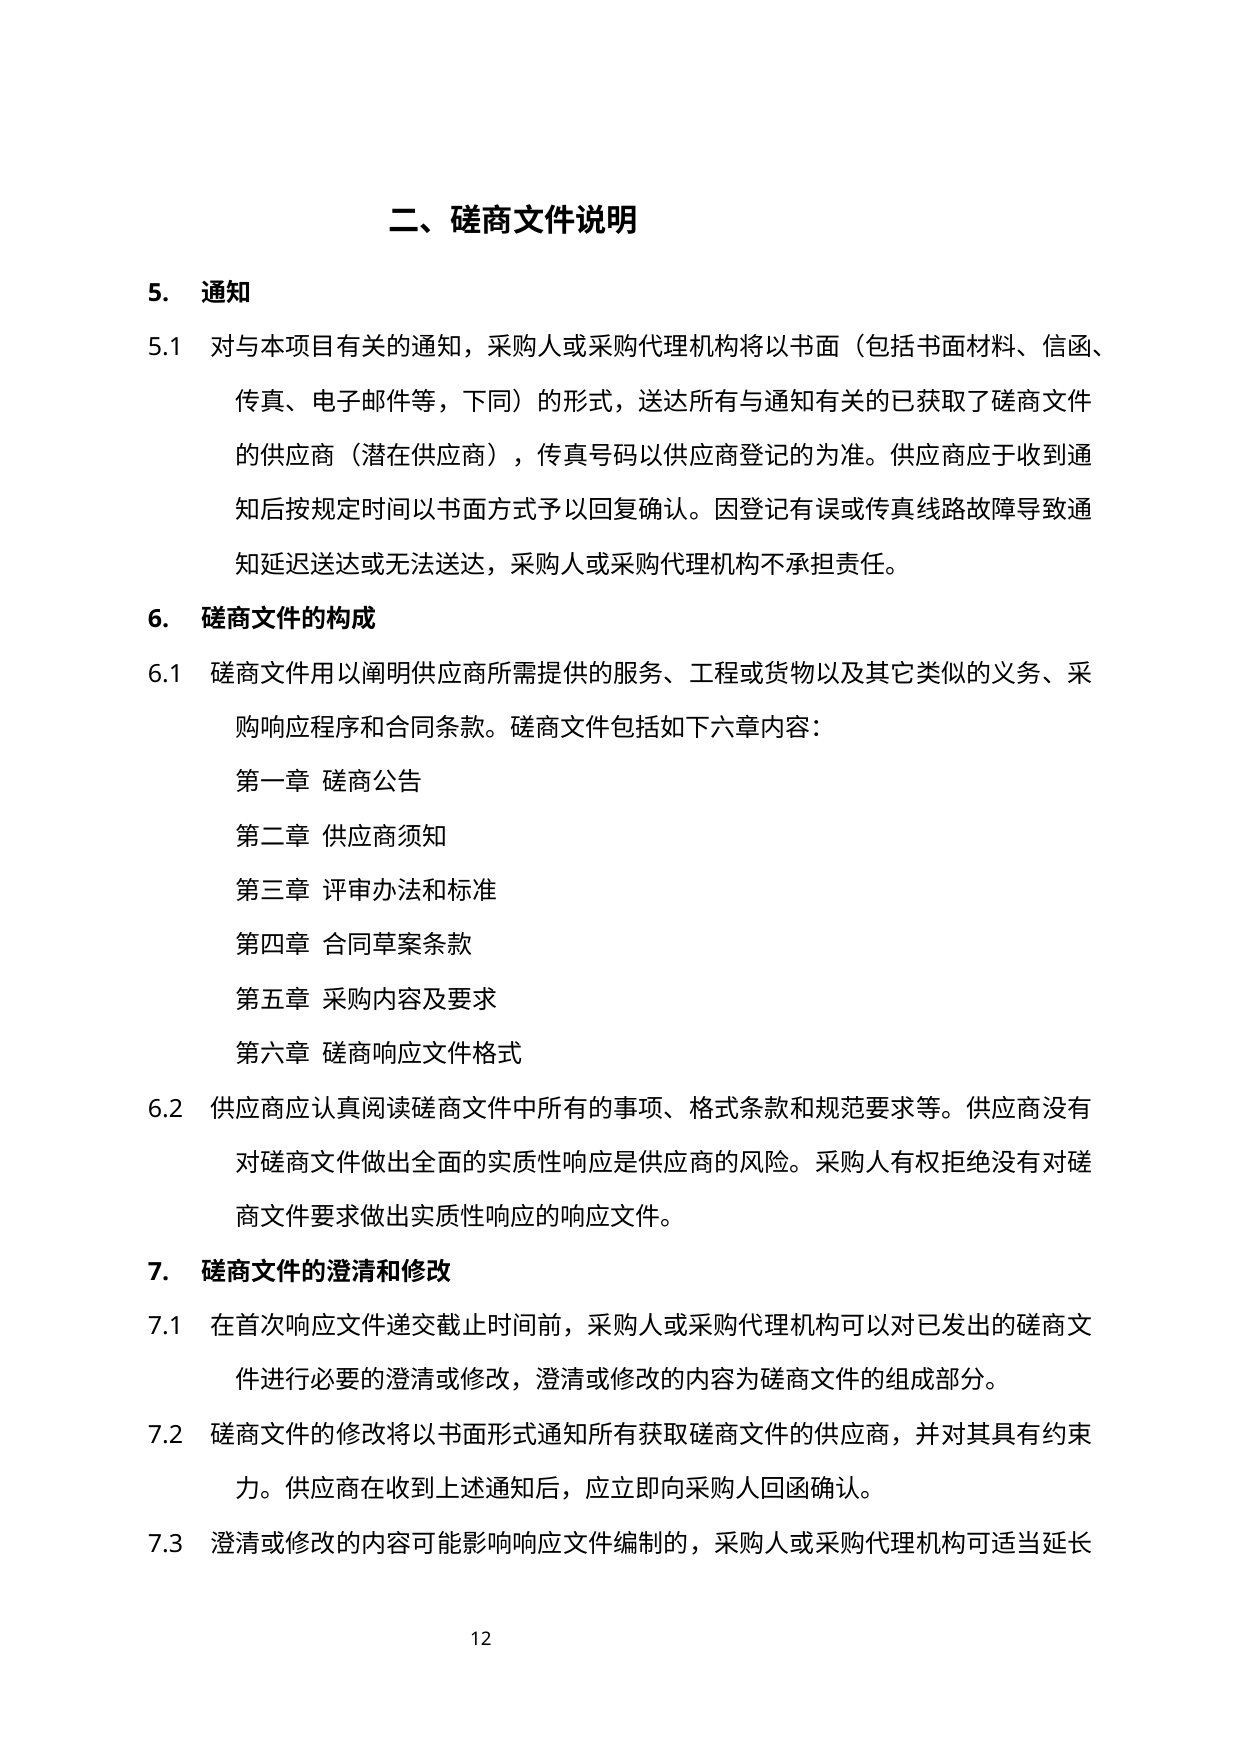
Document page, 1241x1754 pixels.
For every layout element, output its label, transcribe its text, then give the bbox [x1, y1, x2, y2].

text 二、磋商文件说明 [388, 195, 1092, 240]
text 第四章 合同草案条款 [235, 925, 1092, 961]
text 5.1 对与本项目有关的通知，采购人或采购代理机构将以书面（包括书面材料、信函、传真、电子邮件等，下同）的形式，送达所有与通知有关的已获取了磋商文件的供应商（潜在供应商），传真号码以供应商登记的为准。供应商应于收到通知后按规定时间以书面方式予以回复确认。因登记有误或传真线路故障导致通知延迟送达或无法送达，采购人或采购代理机构不承担责任。 [148, 327, 1092, 581]
text 第五章 采购内容及要求 [235, 979, 1092, 1016]
text 第一章 磋商公告 [235, 762, 1092, 798]
text 7.1 在首次响应文件递交截止时间前，采购人或采购代理机构可以对已发出的磋商文件进行必要的澄清或修改，澄清或修改的内容为磋商文件的组成部分。 [148, 1306, 1092, 1396]
subtitle 6. 磋商文件的构成 [148, 599, 1092, 635]
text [148, 1523, 1092, 1559]
text 第三章 评审办法和标准 [235, 871, 1092, 907]
text 第六章 磋商响应文件格式 [235, 1034, 1092, 1070]
text 6.1 磋商文件用以阐明供应商所需提供的服务、工程或货物以及其它类似的义务、采购响应程序和合同条款。磋商文件包括如下六章内容： [148, 653, 1092, 744]
text 6.2 供应商应认真阅读磋商文件中所有的事项、格式条款和规范要求等。供应商没有对磋商文件做出全面的实质性响应是供应商的风险。采购人有权拒绝没有对磋商文件要求做出实质性响应的响应文件。 [148, 1088, 1092, 1233]
subtitle 通知 [148, 272, 1092, 309]
text 第二章 供应商须知 [235, 816, 1092, 852]
text 7.2 磋商文件的修改将以书面形式通知所有获取磋商文件的供应商，并对其具有约束力。供应商在收到上述通知后，应立即向采购人回函确认。 [148, 1414, 1092, 1505]
subtitle 7. 磋商文件的澄清和修改 [148, 1251, 1092, 1287]
